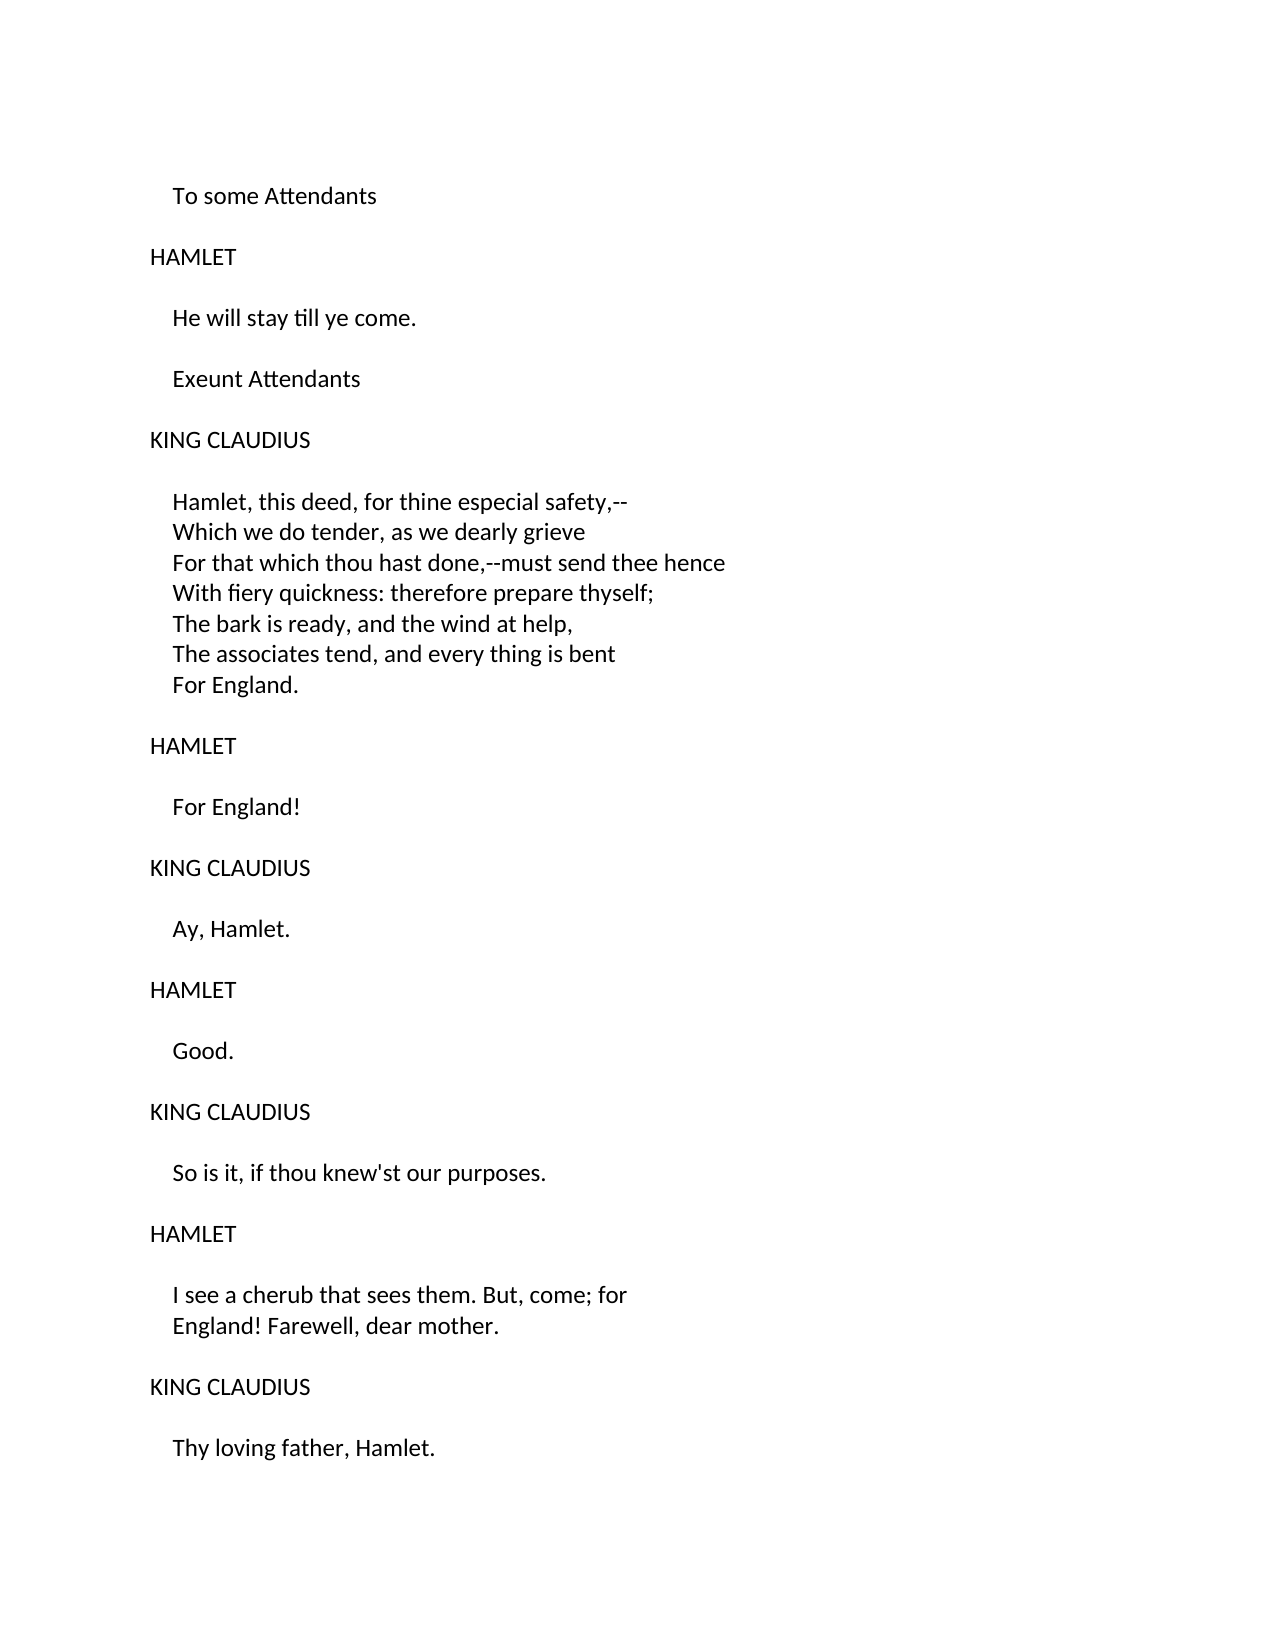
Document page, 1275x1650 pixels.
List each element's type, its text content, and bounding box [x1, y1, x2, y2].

text He will stay till ye come. [150, 303, 1125, 333]
text England! Farewell, dear mother. [150, 1310, 1125, 1340]
text With fiery quickness: therefore prepare thyself; [150, 577, 1125, 608]
text For England. [150, 669, 1125, 699]
text So is it, if thou knew'st our purposes. [150, 1157, 1125, 1188]
text KING CLAUDIUS [150, 425, 1125, 455]
text Ay, Hamlet. [150, 913, 1125, 943]
text HAMLET [150, 730, 1125, 760]
text Exeunt Attendants [150, 364, 1125, 394]
text KING CLAUDIUS [150, 1371, 1125, 1401]
text The associates tend, and every thing is bent [150, 638, 1125, 669]
text Which we do tender, as we dearly grieve [150, 516, 1125, 547]
text KING CLAUDIUS [150, 852, 1125, 882]
text Good. [150, 1035, 1125, 1066]
text HAMLET [150, 974, 1125, 1004]
text HAMLET [150, 1218, 1125, 1249]
text Thy loving father, Hamlet. [150, 1432, 1125, 1462]
text Hamlet, this deed, for thine especial safety,-- [150, 486, 1125, 516]
text I see a cherub that sees them. But, come; for [150, 1279, 1125, 1310]
text For England! [150, 791, 1125, 821]
text For that which thou hast done,--must send thee hence [150, 547, 1125, 577]
text KING CLAUDIUS [150, 1096, 1125, 1127]
text The bark is ready, and the wind at help, [150, 608, 1125, 638]
text To some Attendants [150, 181, 1125, 211]
text HAMLET [150, 242, 1125, 272]
